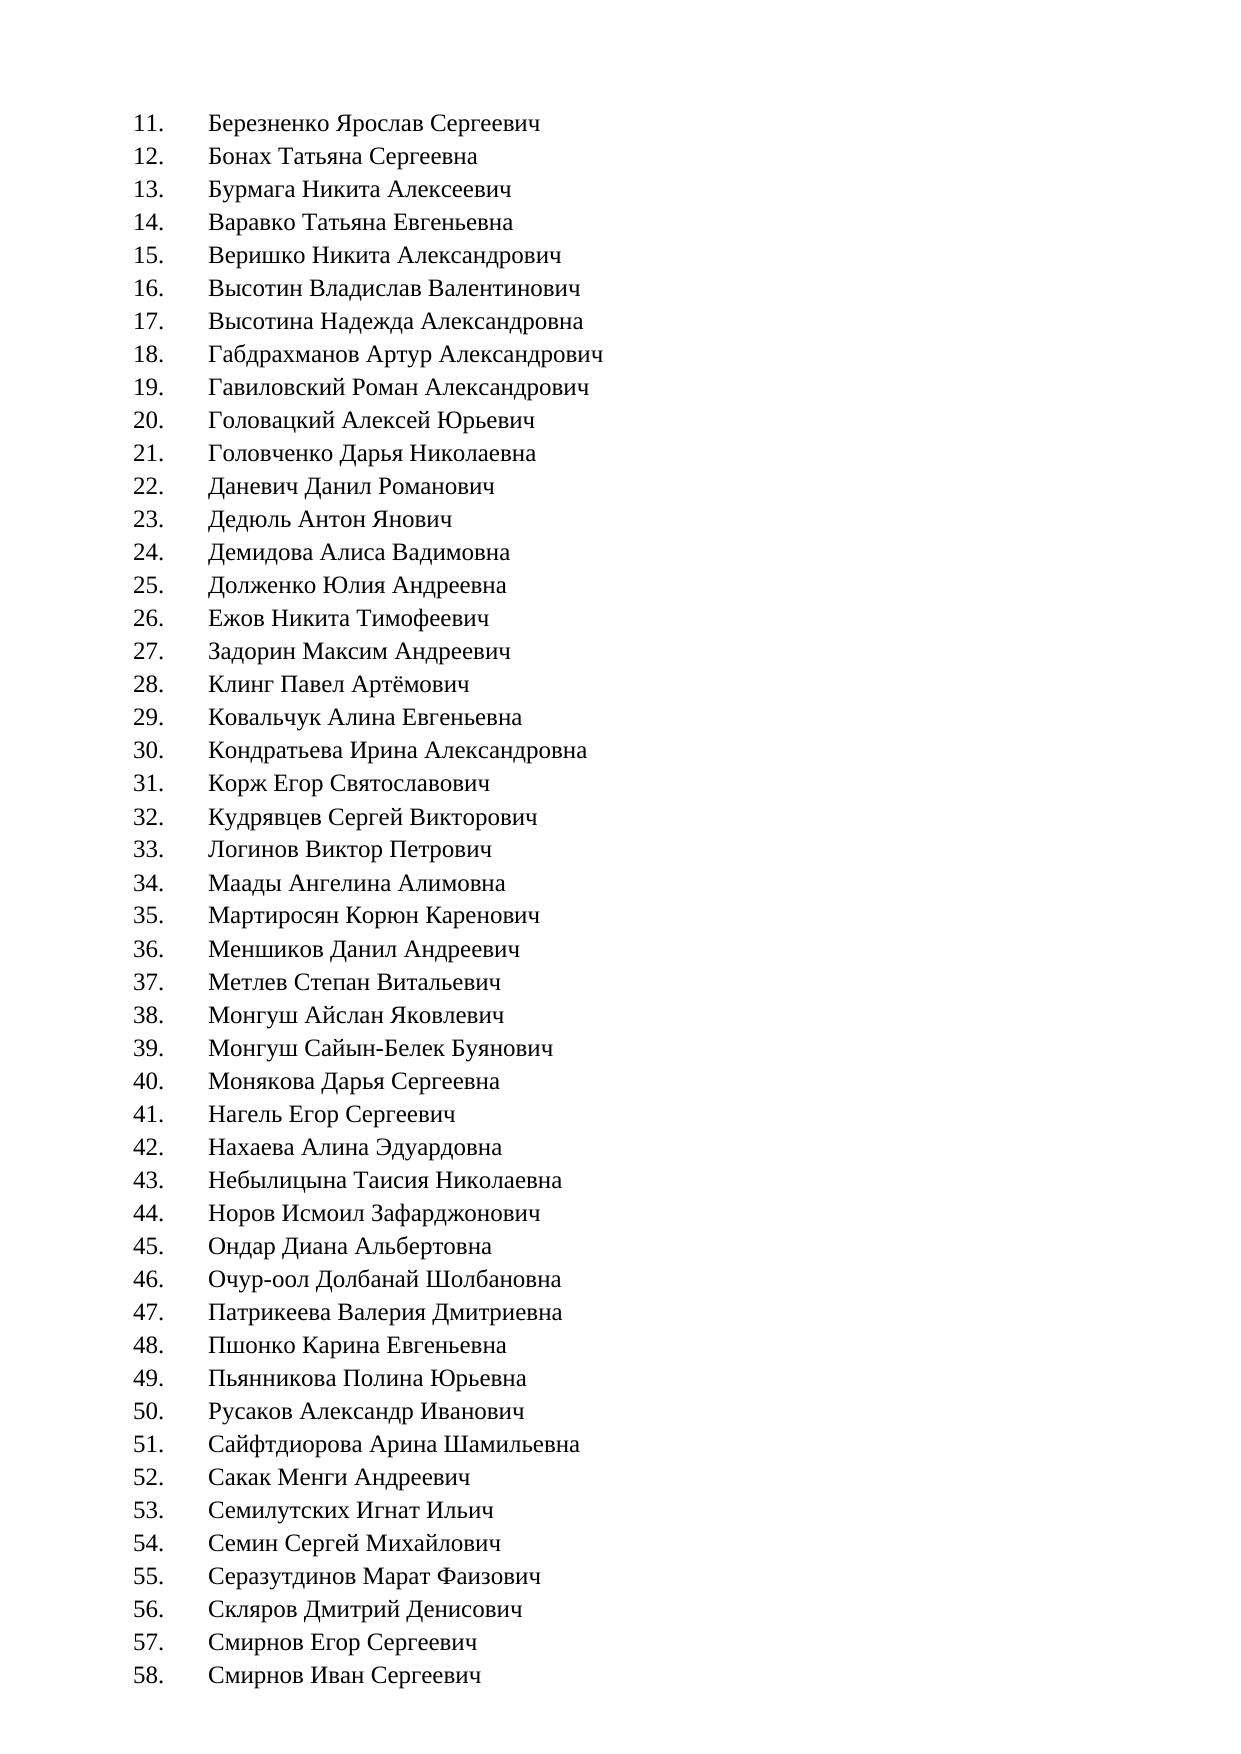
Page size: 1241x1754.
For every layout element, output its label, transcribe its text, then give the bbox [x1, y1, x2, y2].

list Семин Сергей Михайлович [133, 1528, 1167, 1557]
list Гавиловский Роман Александрович [133, 372, 1167, 401]
list Смирнов Егор Сергеевич [133, 1627, 1167, 1656]
list Меншиков Данил Андреевич [133, 934, 1167, 962]
list Небылицына Таисия Николаевна [133, 1165, 1167, 1193]
list Корж Егор Святославович [133, 768, 1167, 797]
list Ежов Никита Тимофеевич [133, 603, 1167, 632]
list Метлев Степан Витальевич [133, 967, 1167, 995]
list Ковальчук Алина Евгеньевна [133, 702, 1167, 731]
list Ондар Диана Альбертовна [133, 1231, 1167, 1259]
list Бонах Татьяна Сергеевна [133, 141, 1167, 170]
list Логинов Виктор Петрович [133, 834, 1167, 863]
list Серазутдинов Марат Фаизович [133, 1561, 1167, 1590]
list Веришко Никита Александрович [133, 240, 1167, 269]
list Демидова Алиса Вадимовна [133, 537, 1167, 566]
list Бурмага Никита Алексеевич [133, 174, 1167, 203]
list Долженко Юлия Андреевна [133, 570, 1167, 599]
list Пшонко Карина Евгеньевна [133, 1330, 1167, 1359]
list Мартиросян Корюн Каренович [133, 901, 1167, 929]
list Нагель Егор Сергеевич [133, 1099, 1167, 1127]
list Высотина Надежда Александровна [133, 306, 1167, 335]
list Скляров Дмитрий Денисович [133, 1594, 1167, 1623]
list Задорин Максим Андреевич [133, 636, 1167, 665]
list Кондратьева Ирина Александровна [133, 736, 1167, 764]
list Даневич Данил Романович [133, 471, 1167, 500]
list Патрикеева Валерия Дмитриевна [133, 1297, 1167, 1326]
list Монякова Дарья Сергеевна [133, 1066, 1167, 1094]
list Русаков Александр Иванович [133, 1396, 1167, 1425]
list Семилутских Игнат Ильич [133, 1495, 1167, 1524]
list Маады Ангелина Алимовна [133, 868, 1167, 896]
list Нахаева Алина Эдуардовна [133, 1132, 1167, 1161]
list Головацкий Алексей Юрьевич [133, 405, 1167, 434]
list Норов Исмоил Зафарджонович [133, 1198, 1167, 1227]
list Варавко Татьяна Евгеньевна [133, 207, 1167, 236]
list Дедюль Антон Янович [133, 504, 1167, 533]
list Монгуш Сайын-Белек Буянович [133, 1033, 1167, 1061]
list Сакак Менги Андреевич [133, 1462, 1167, 1491]
list Головченко Дарья Николаевна [133, 438, 1167, 467]
list Клинг Павел Артёмович [133, 669, 1167, 698]
list Очур-оол Долбанай Шолбановна [133, 1264, 1167, 1293]
list Сайфтдиорова Арина Шамильевна [133, 1429, 1167, 1458]
list Пьянникова Полина Юрьевна [133, 1363, 1167, 1392]
list Монгуш Айслан Яковлевич [133, 1000, 1167, 1028]
list Габдрахманов Артур Александрович [133, 339, 1167, 368]
list Березненко Ярослав Сергеевич [133, 108, 1167, 137]
list Высотин Владислав Валентинович [133, 273, 1167, 302]
list Кудрявцев Сергей Викторович [133, 802, 1167, 830]
list Смирнов Иван Сергеевич [133, 1660, 1167, 1689]
